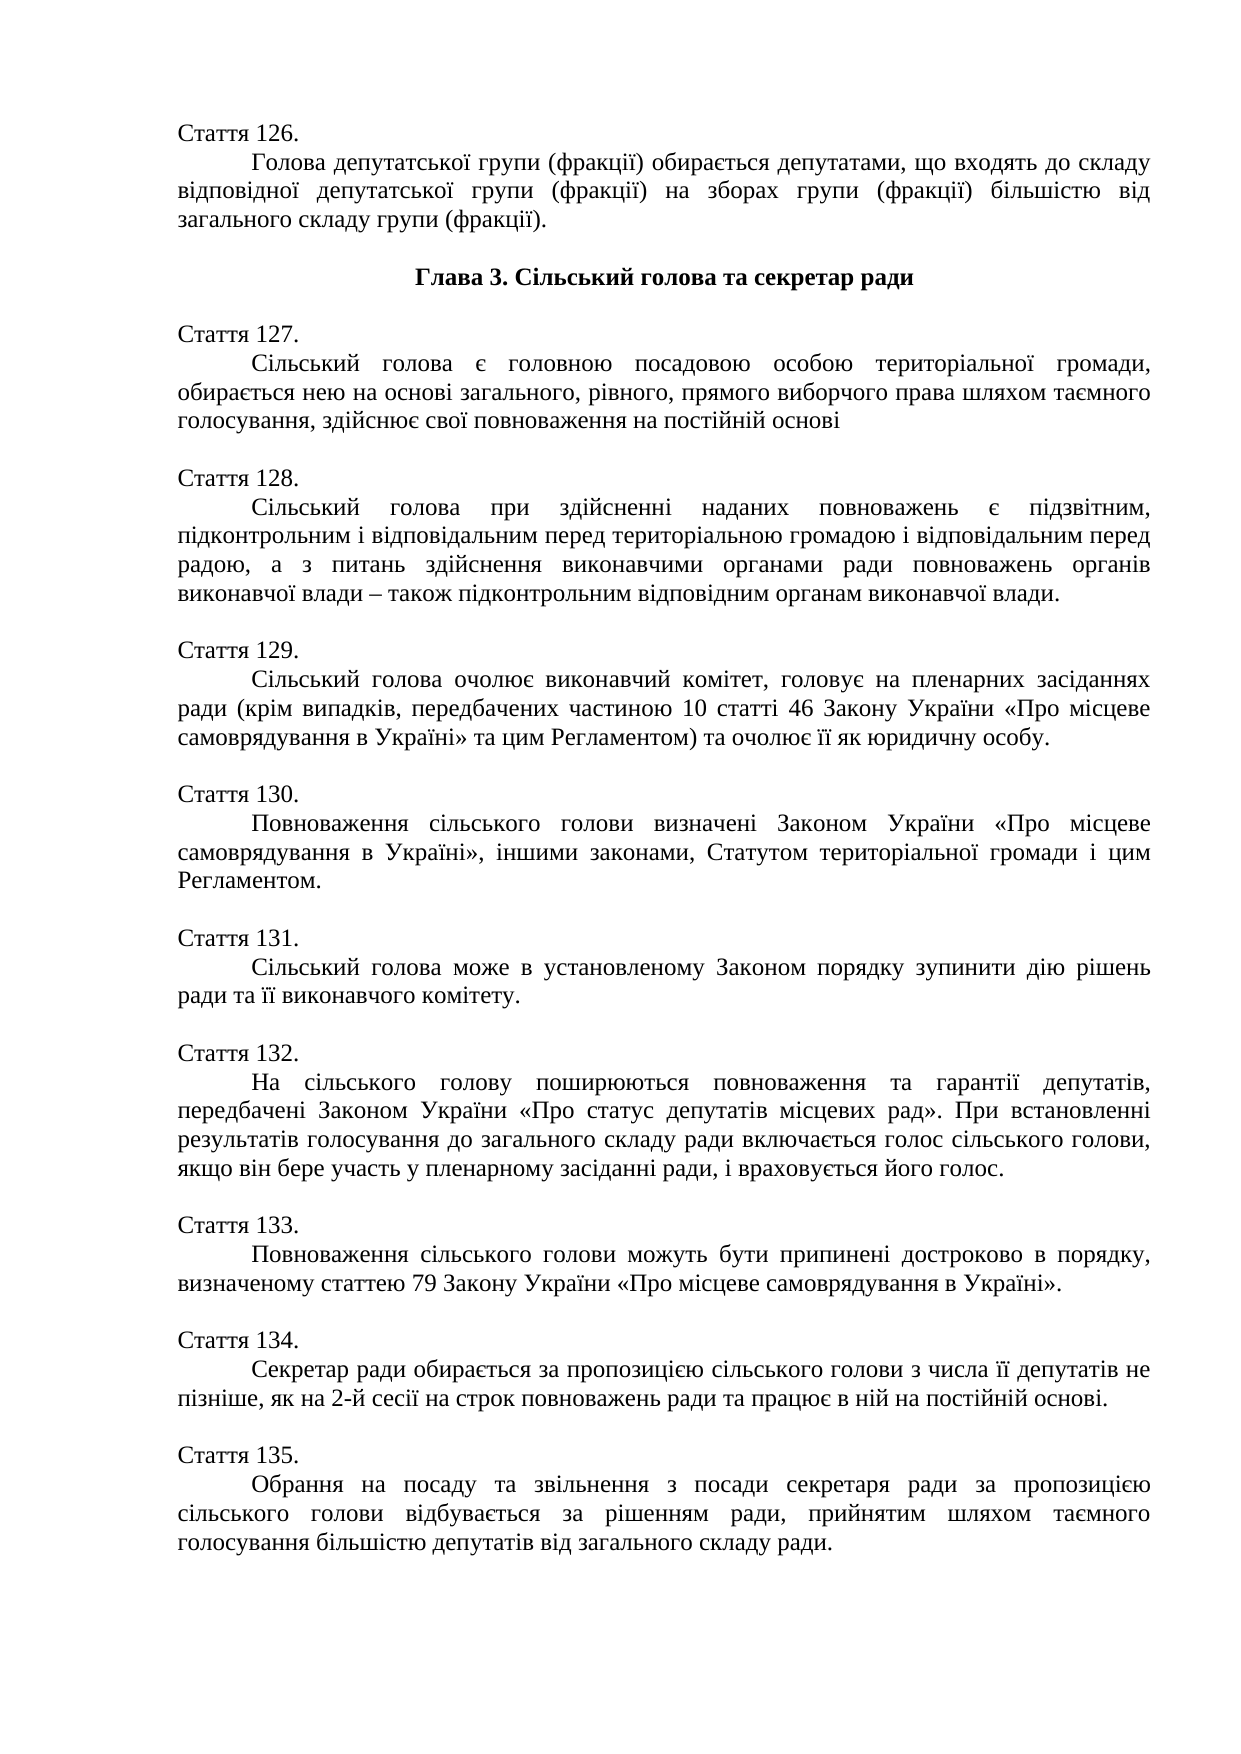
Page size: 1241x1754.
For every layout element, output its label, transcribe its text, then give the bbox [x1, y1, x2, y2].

text Сільський голова очолює виконавчий комітет, головує на пленарних засіданнях ради (крім випадків, передбачених частиною 10 статті 46 Закону України «Про місцеве самоврядування в Україні» та цим Регламентом) та очолює її як юридичну особу. [177, 664, 1152, 751]
text Стаття 129. [177, 636, 1152, 664]
text Стаття 126. [177, 118, 1152, 147]
text Стаття 133. [177, 1211, 1152, 1239]
text Сільський голова при здійсненні наданих повноважень є підзвітним, підконтрольним і відповідальним перед територіальною громадою і відповідальним перед радою, а з питань здійснення виконавчими органами ради повноважень органів виконавчої влади – також підконтрольним відповідним органам виконавчої влади. [177, 492, 1152, 607]
text Стаття 128. [177, 463, 1152, 492]
text Повноваження сільського голови можуть бути припинені достроково в порядку, визначеному статтею 79 Закону України «Про місцеве самоврядування в Україні». [177, 1239, 1152, 1297]
text Голова депутатської групи (фракції) обирається депутатами, що входять до складу відповідної депутатської групи (фракції) на зборах групи (фракції) більшістю від загального складу групи (фракції). [177, 147, 1152, 233]
text Глава 3. Сільський голова та секретар ради [177, 262, 1152, 291]
text Стаття 130. [177, 779, 1152, 808]
text Стаття 131. [177, 923, 1152, 952]
text Стаття 134. [177, 1326, 1152, 1354]
text Обрання на посаду та звільнення з посади секретаря ради за пропозицією сільського голови відбувається за рішенням ради, прийнятим шляхом таємного голосування більшістю депутатів від загального складу ради. [177, 1469, 1152, 1556]
text Стаття 135. [177, 1441, 1152, 1469]
text Секретар ради обирається за пропозицією сільського голови з числа її депутатів не пізніше, як на 2-й сесії на строк повноважень ради та працює в ній на постійній основі. [177, 1354, 1152, 1412]
text Стаття 127. [177, 319, 1152, 348]
text Стаття 132. [177, 1038, 1152, 1067]
text Сільський голова може в установленому Законом порядку зупинити дію рішень ради та її виконавчого комітету. [177, 952, 1152, 1009]
text Повноваження сільського голови визначені Законом України «Про місцеве самоврядування в Україні», іншими законами, Статутом територіальної громади і цим Регламентом. [177, 808, 1152, 894]
text Сільський голова є головною посадовою особою територіальної громади, обирається нею на основі загального, рівного, прямого виборчого права шляхом таємного голосування, здійснює свої повноваження на постійній основі [177, 348, 1152, 434]
text На сільського голову поширюються повноваження та гарантії депутатів, передбачені Законом України «Про статус депутатів місцевих рад». При встановленні результатів голосування до загального складу ради включається голос сільського голови, якщо він бере участь у пленарному засіданні ради, і враховується його голос. [177, 1067, 1152, 1182]
